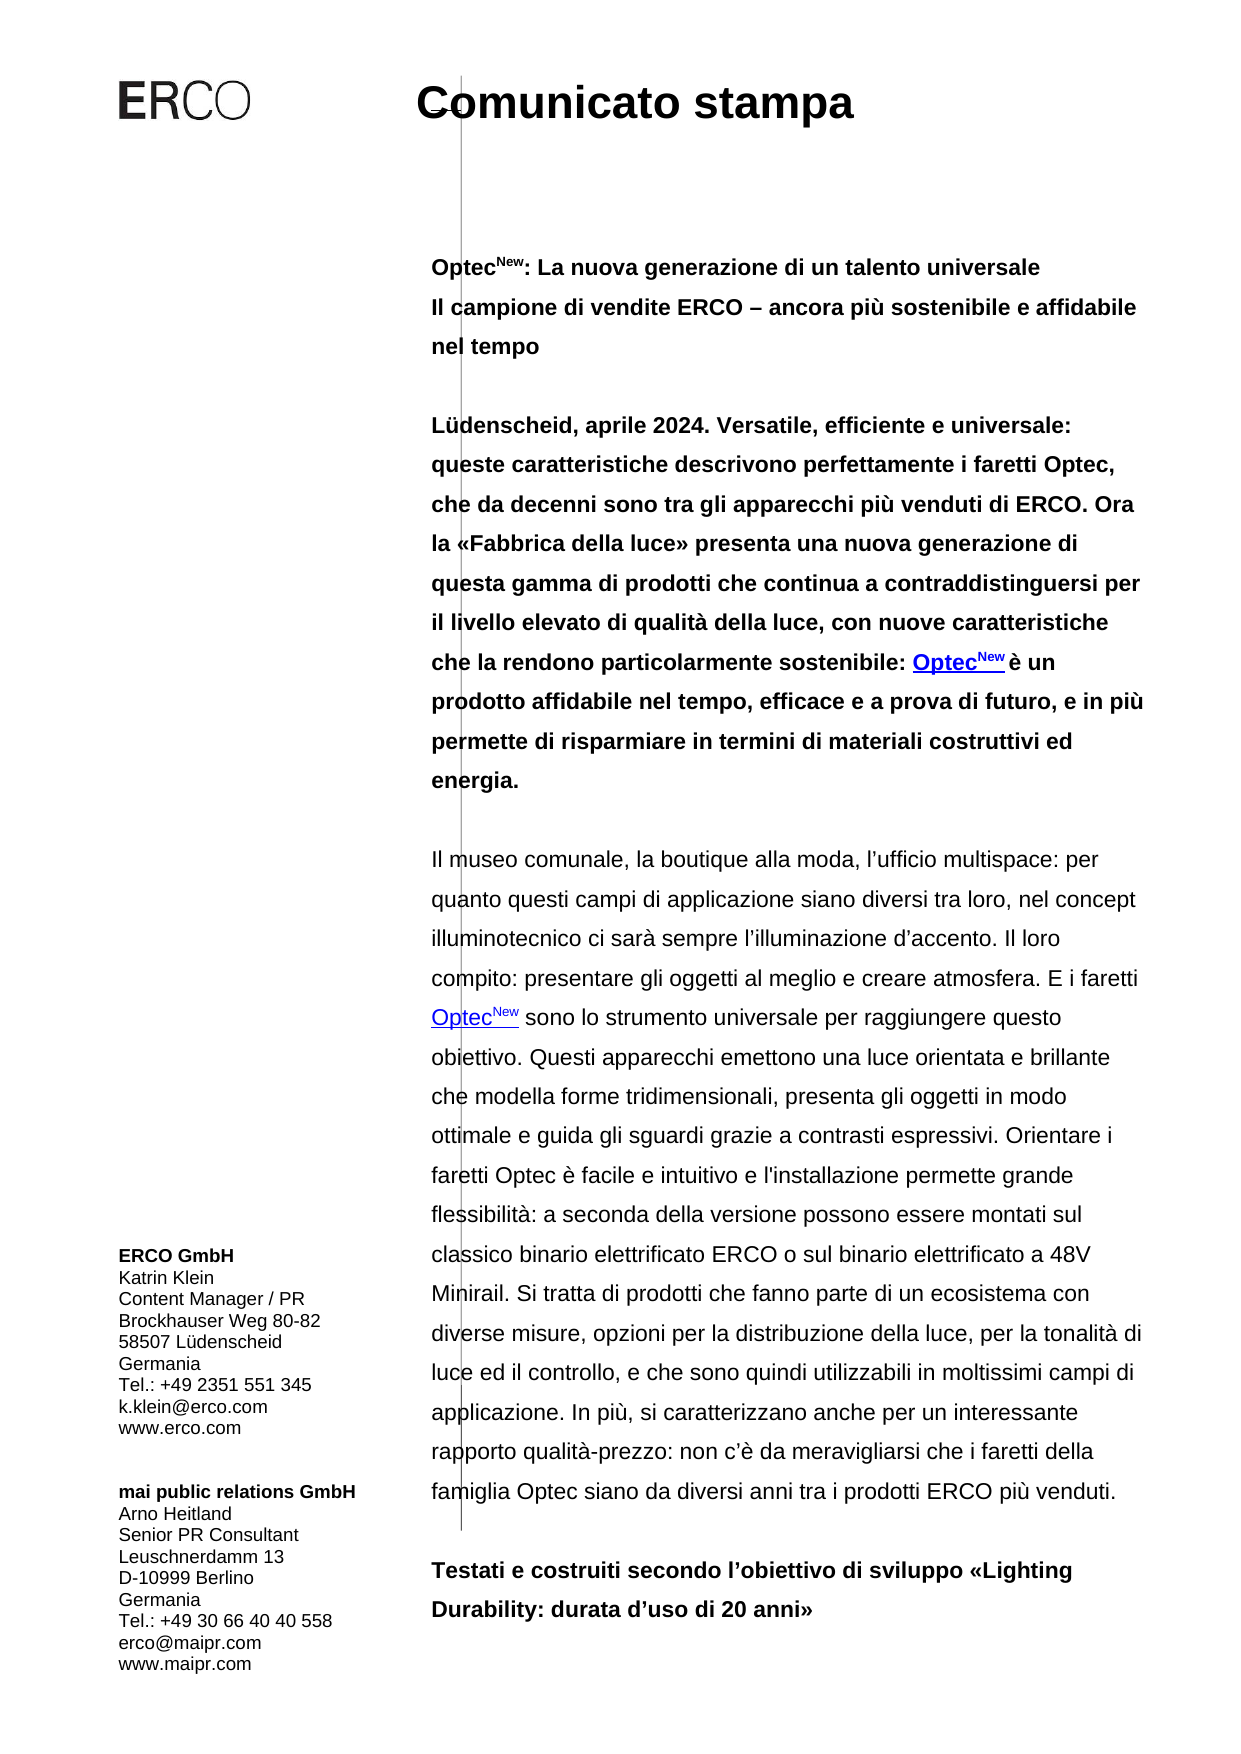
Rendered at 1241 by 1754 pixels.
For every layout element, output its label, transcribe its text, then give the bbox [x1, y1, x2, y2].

picture [118, 79, 251, 121]
text Lüdenscheid, aprile 2024. Versatile, efficiente e universale: queste caratteristiche descrivono perfettamente i faretti Optec, che da decenni sono tra gli apparecchi più venduti di ERCO. Ora la «Fabbrica della luce» presenta una nuova generazione di questa gamma di prodotti che continua a contraddistinguersi per il livello elevato di qualità della luce, con nuove caratteristiche che la rendono particolarmente sostenibile: OptecNew è un prodotto affidabile nel tempo, efficace e a prova di futuro, e in più permette di risparmiare in termini di materiali costruttivi ed energia. [431, 412, 1152, 793]
text Il campione di vendite ERCO – ancora più sostenibile e affidabile nel tempo [431, 293, 1152, 359]
text OptecNew: La nuova generazione di un talento universale [431, 254, 1152, 280]
text Testati e costruiti secondo l’obiettivo di sviluppo «Lighting Durability: durata d’uso di 20 anni» [431, 1557, 1152, 1623]
text Il museo comunale, la boutique alla moda, l’ufficio multispace: per quanto questi campi di applicazione siano diversi tra loro, nel concept illuminotecnico ci sarà sempre l’illuminazione d’accento. Il loro compito: presentare gli oggetti al meglio e creare atmosfera. E i faretti OptecNew sono lo strumento universale per raggiungere questo obiettivo. Questi apparecchi emettono una luce orientata e brillante che modella forme tridimensionali, presenta gli oggetti in modo ottimale e guida gli sguardi grazie a contrasti espressivi. Orientare i faretti Optec è facile e intuitivo e l'installazione permette grande flessibilità: a seconda della versione possono essere montati sul classico binario elettrificato ERCO o sul binario elettrificato a 48V Minirail. Si tratta di prodotti che fanno parte di un ecosistema con diverse misure, opzioni per la distribuzione della luce, per la tonalità di luce ed il controllo, e che sono quindi utilizzabili in moltissimi campi di applicazione. In più, si caratterizzano anche per un interessante rapporto qualità-prezzo: non c’è da meravigliarsi che i faretti della famiglia Optec siano da diversi anni tra i prodotti ERCO più venduti. [431, 846, 1152, 1504]
